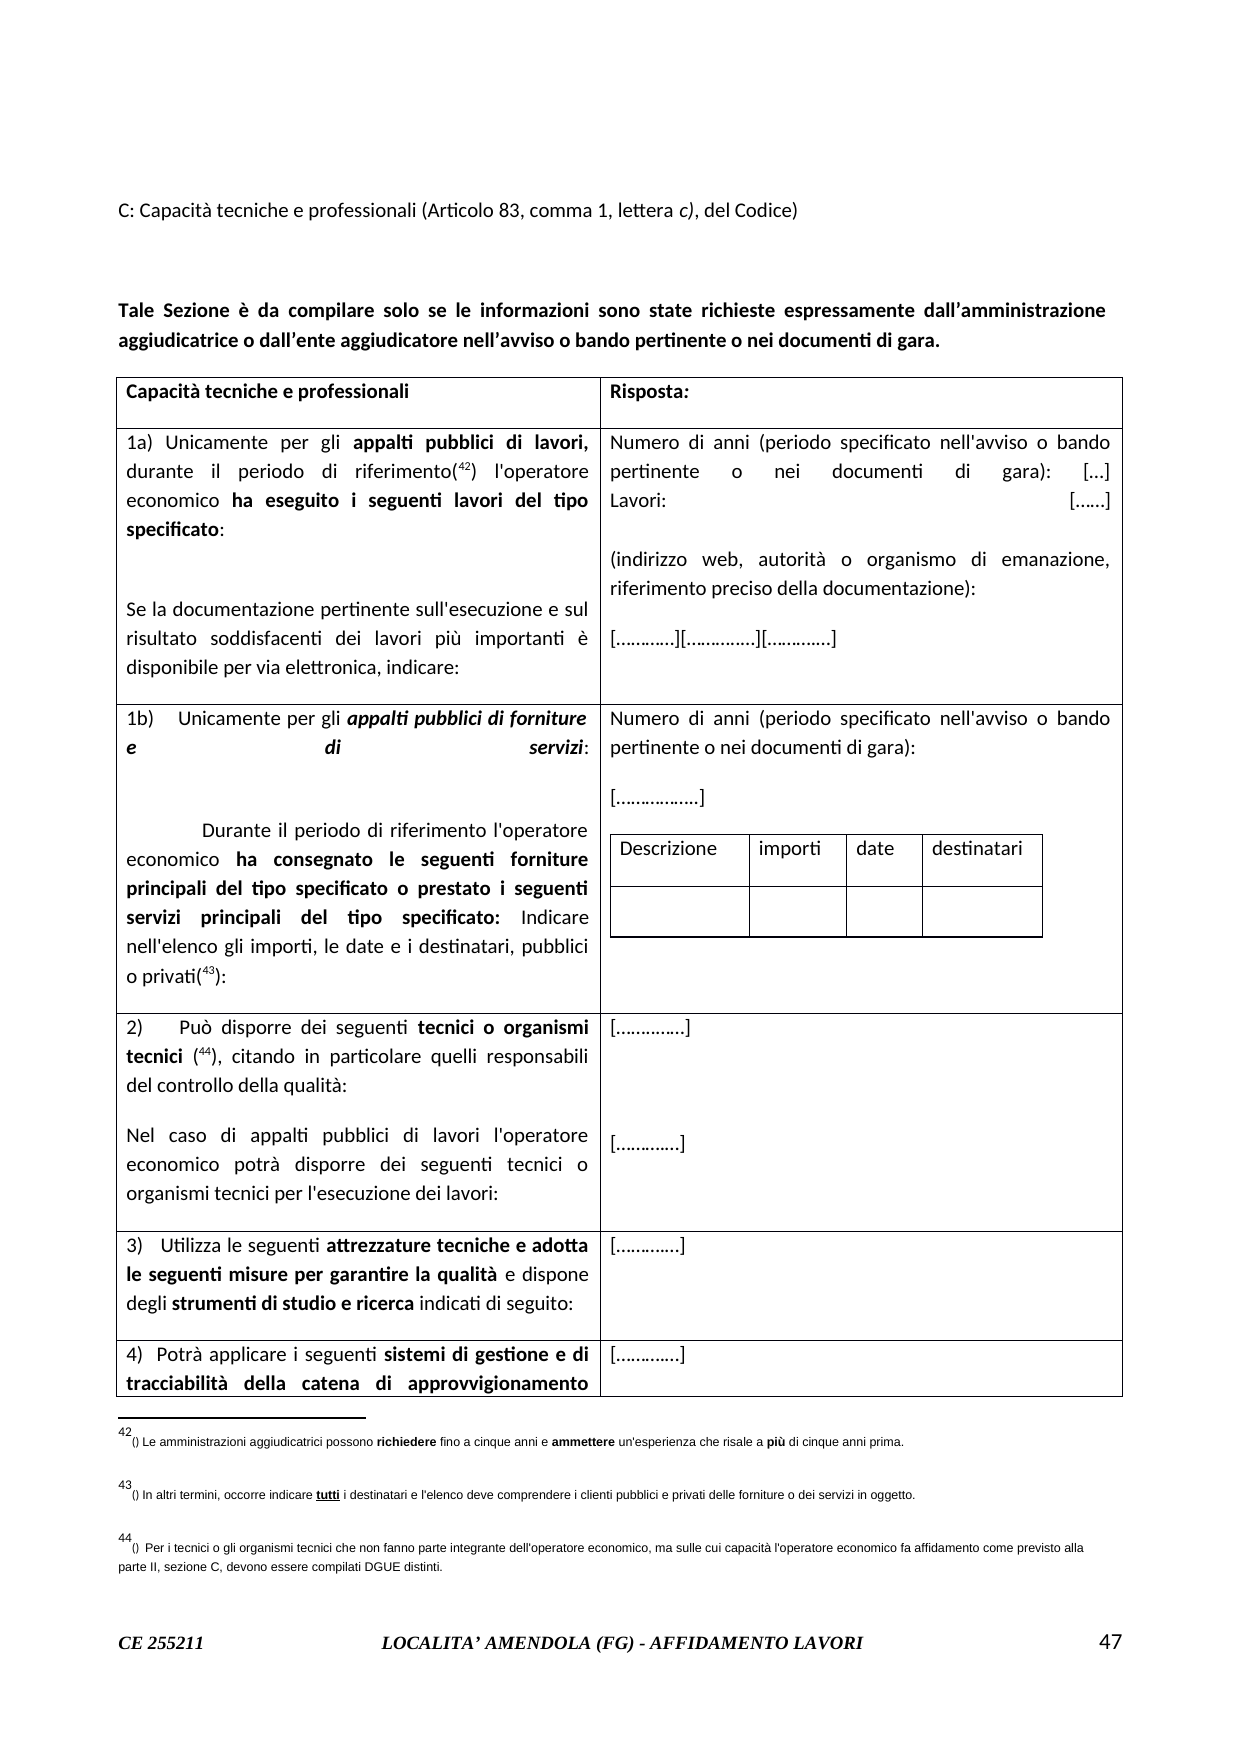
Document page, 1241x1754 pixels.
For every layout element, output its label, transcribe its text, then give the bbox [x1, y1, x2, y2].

table_cell 1b) Unicamente per gli appalti pubblici di forniture e di servizi: Durante il periodo di riferimento l'operatore economico ha consegnato le seguenti forniture principali del tipo specificato o prestato i seguenti servizi principali del tipo specificato: Indicare nell'elenco gli importi, le date e i destinatari, pubblici o privati(): [117, 705, 600, 1013]
text C: Capacità tecniche e professionali (Articolo 83, comma 1, lettera c), del Codice) [118, 198, 1107, 223]
table_cell [……….…] [601, 1232, 1122, 1340]
table_cell 1a) Unicamente per gli appalti pubblici di lavori, durante il periodo di riferimento() l'operatore economico ha eseguito i seguenti lavori del tipo specificato: Se la documentazione pertinente sull'esecuzione e sul risultato soddisfacenti dei lavori più importanti è disponibile per via elettronica, indicare: [117, 429, 600, 704]
table_cell 3) Utilizza le seguenti attrezzature tecniche e adotta le seguenti misure per garantire la qualità e dispone degli strumenti di studio e ricerca indicati di seguito: [117, 1232, 600, 1340]
table_header Risposta: [601, 378, 1122, 428]
table_cell Numero di anni (periodo specificato nell'avviso o bando pertinente o nei documenti di gara): […] Lavori: [……] (indirizzo web, autorità o organismo di emanazione, riferimento preciso della documentazione): […………][………..…][……….…] [601, 429, 1122, 704]
text Tale Sezione è da compilare solo se le informazioni sono state richieste espressamente dall’amministrazione aggiudicatrice o dall’ente aggiudicatore nell’avviso o bando pertinente o nei documenti di gara. [118, 298, 1107, 352]
table_cell 2) Può disporre dei seguenti tecnici o organismi tecnici (), citando in particolare quelli responsabili del controllo della qualità: Nel caso di appalti pubblici di lavori l'operatore economico potrà disporre dei seguenti tecnici o organismi tecnici per l'esecuzione dei lavori: [117, 1014, 600, 1231]
table_header Capacità tecniche e professionali [117, 378, 600, 428]
table_cell [……….…] [601, 1341, 1122, 1396]
table_cell Numero di anni (periodo specificato nell'avviso o bando pertinente o nei documenti di gara): [……………..] [601, 705, 1122, 1013]
table_cell [……..……] [……….…] [601, 1014, 1122, 1231]
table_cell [117, 1341, 600, 1396]
